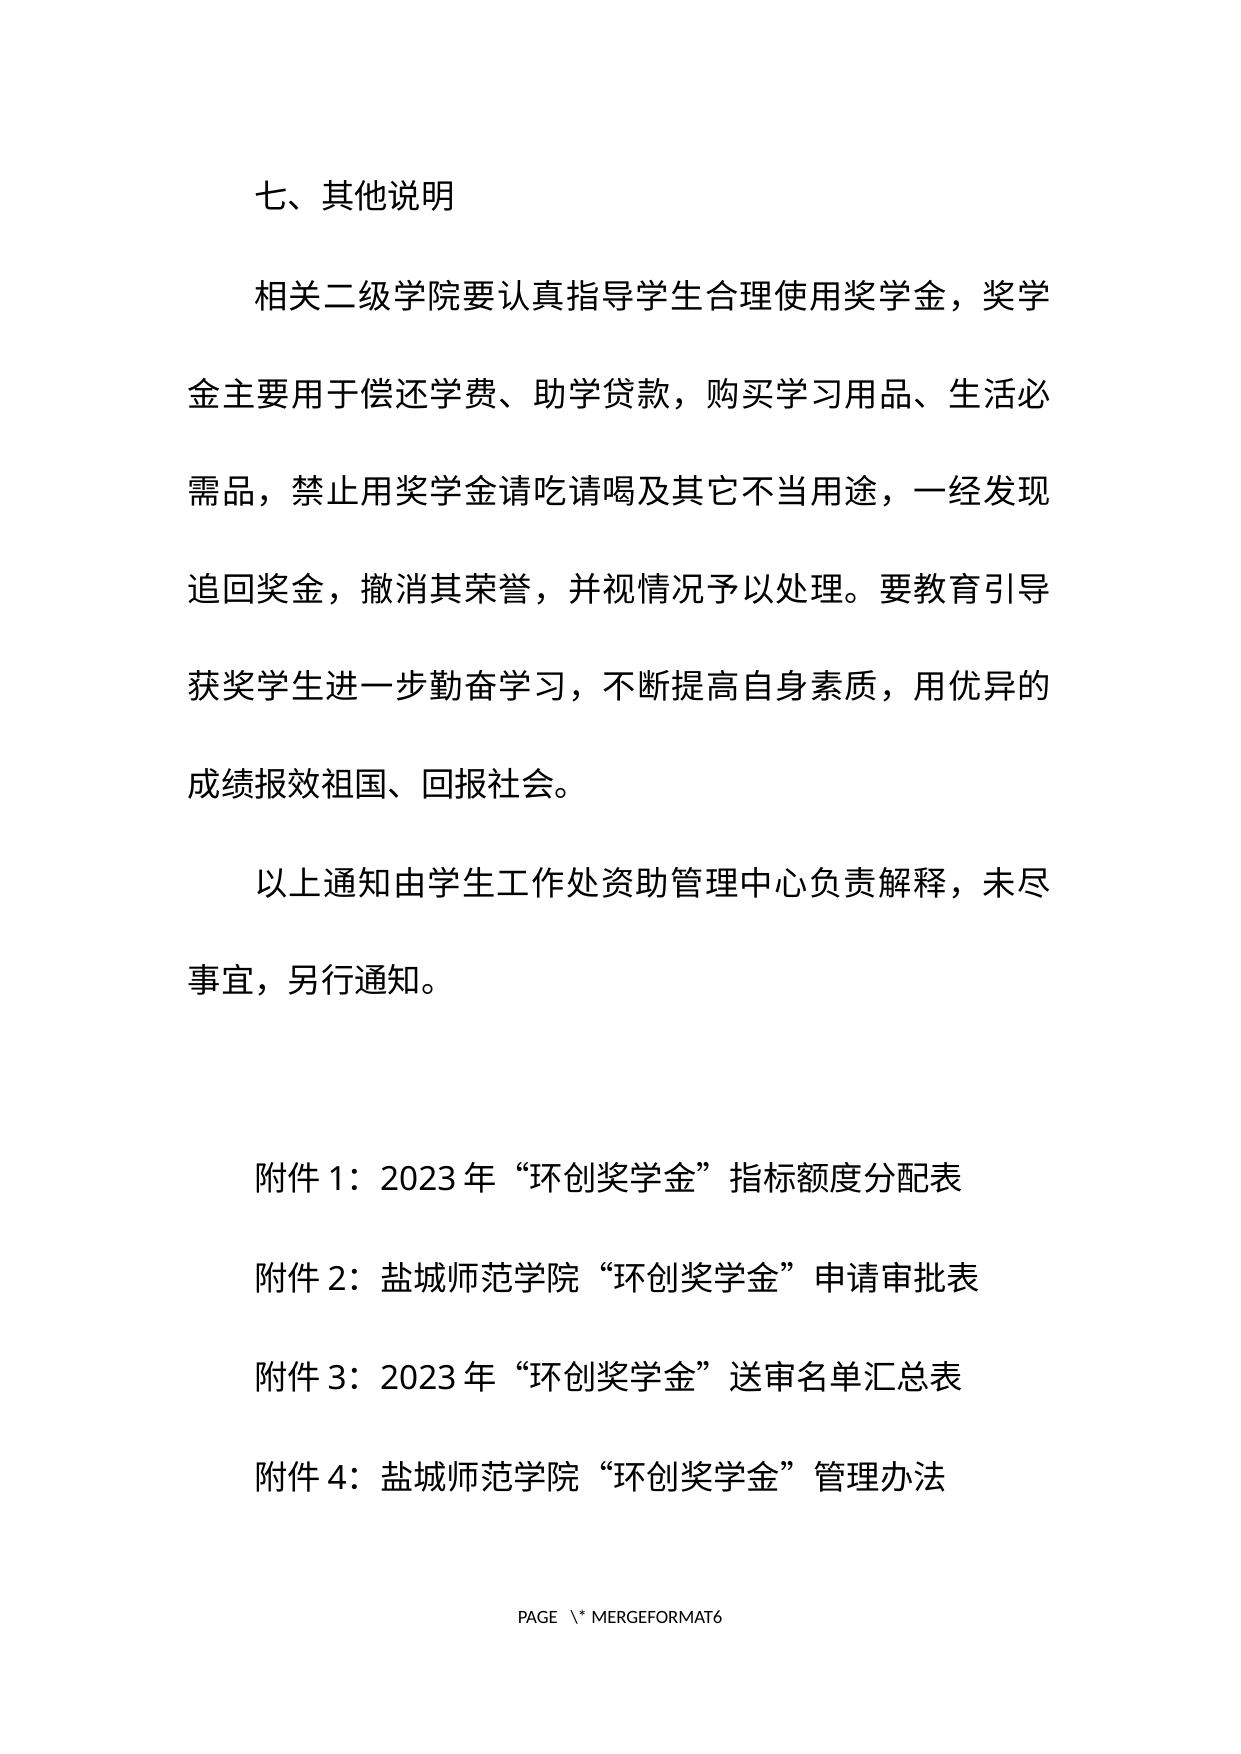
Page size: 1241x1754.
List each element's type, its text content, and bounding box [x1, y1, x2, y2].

text 相关二级学院要认真指导学生合理使用奖学金，奖学金主要用于偿还学费、助学贷款，购买学习用品、生活必需品，禁止用奖学金请吃请喝及其它不当用途，一经发现，追回奖金，撤消其荣誉，并视情况予以处理。要教育引导获奖学生进一步勤奋学习，不断提高自身素质，用优异的成绩报效祖国、回报社会。 [187, 261, 1053, 814]
text 附件2：盐城师范学院“环创奖学金”申请审批表 [187, 1243, 1053, 1308]
text 附件3：2023年“环创奖学金”送审名单汇总表 [187, 1343, 1053, 1408]
text 七、其他说明 [254, 162, 1053, 227]
text 附件4：盐城师范学院“环创奖学金”管理办法 [187, 1442, 1053, 1507]
text 以上通知由学生工作处资助管理中心负责解释，未尽事宜，另行通知。 [187, 848, 1053, 1011]
text 附件1：2023年“环创奖学金”指标额度分配表 [187, 1143, 1053, 1208]
